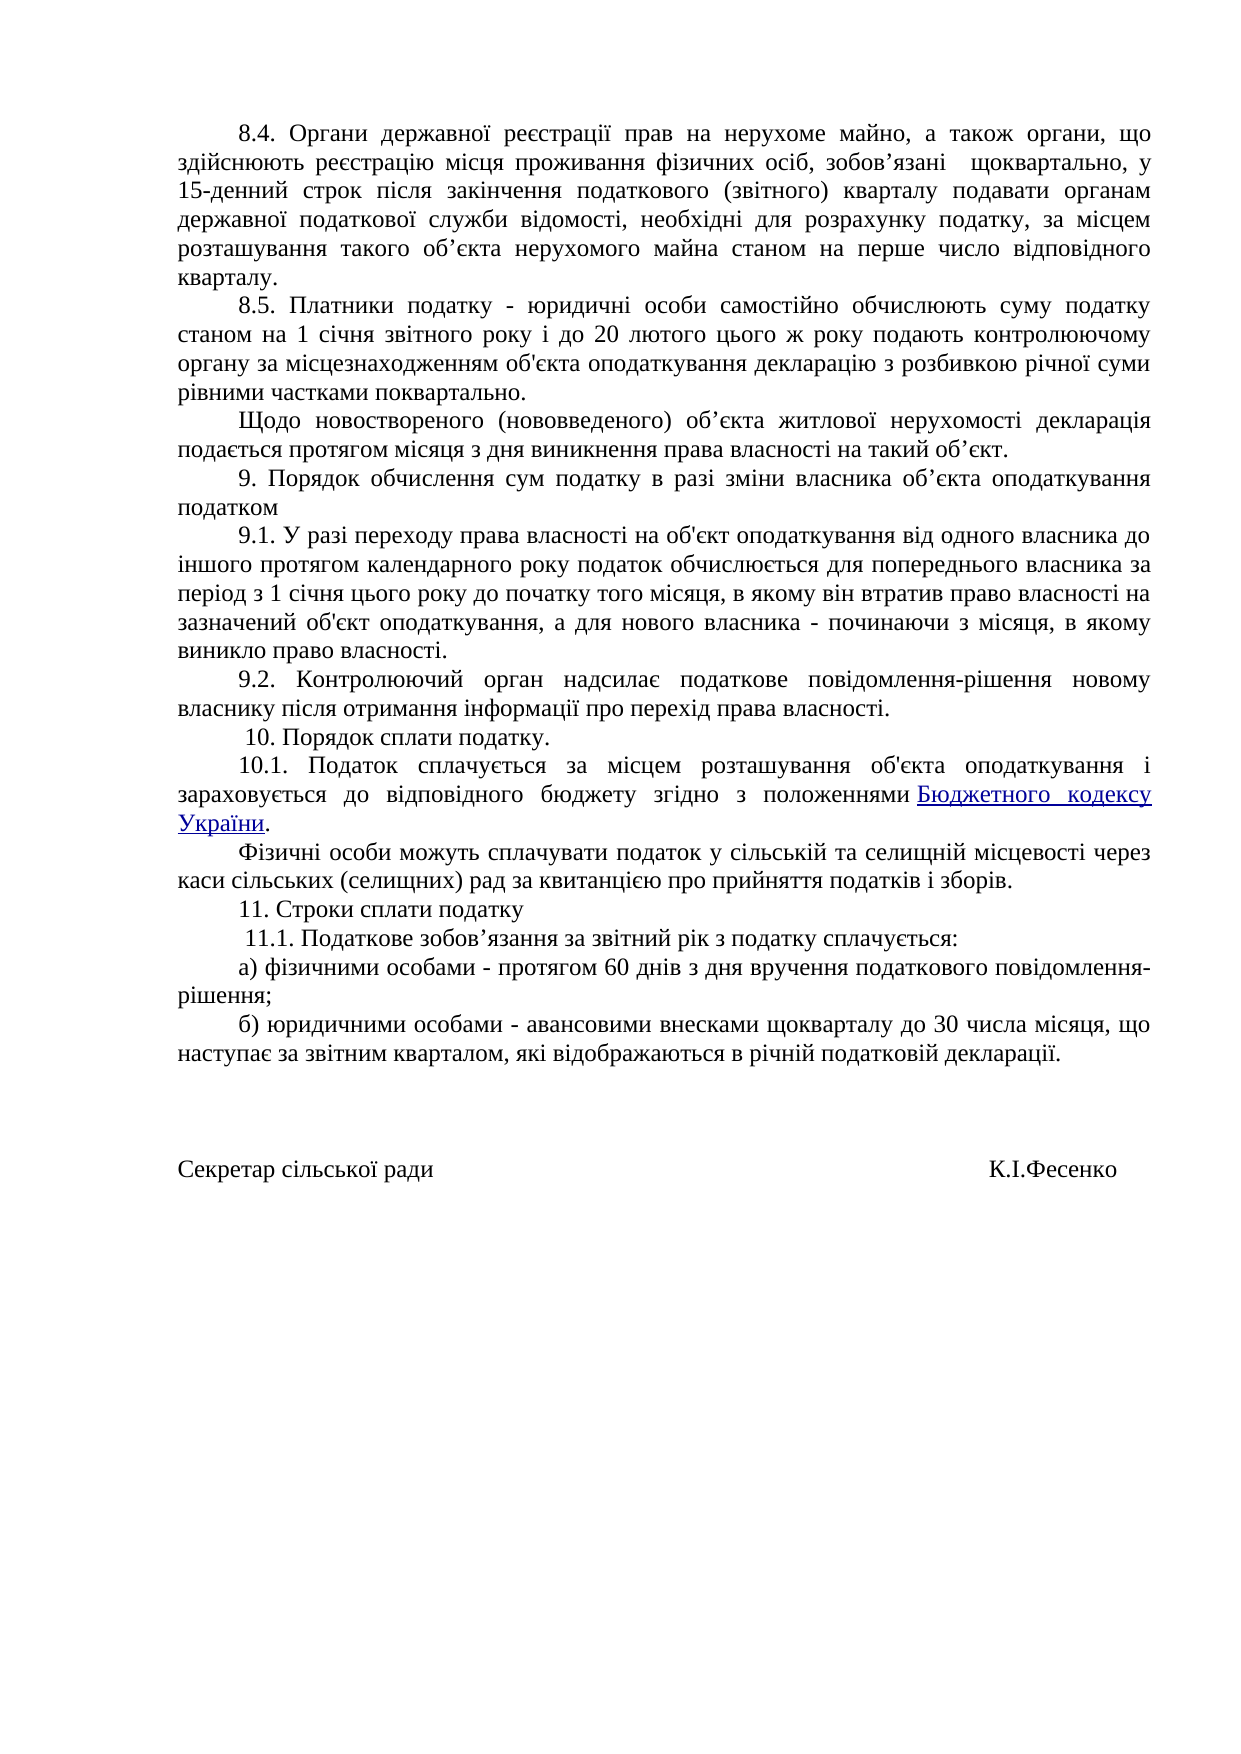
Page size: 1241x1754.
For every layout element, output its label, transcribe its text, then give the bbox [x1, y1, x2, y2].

text 11.1. Податкове зобов’язання за звітний рік з податку сплачується: [177, 923, 1152, 952]
text 10. Порядок сплати податку. [177, 722, 1152, 751]
text а) фізичними особами - протягом 60 днів з дня вручення податкового повідомлення-рішення; [177, 952, 1152, 1009]
text 8.5. Платники податку - юридичні особи самостійно обчислюють суму податку станом на 1 січня звітного року і до 20 лютого цього ж року подають контролюючому органу за місцезнаходженням об'єкта оподаткування декларацію з розбивкою річної суми рівними частками поквартально. [177, 291, 1152, 406]
text 9. Порядок обчислення сум податку в разі зміни власника об’єкта оподаткування податком [177, 463, 1152, 521]
text 9.1. У разі переходу права власності на об'єкт оподаткування від одного власника до іншого протягом календарного року податок обчислюється для попереднього власника за період з 1 січня цього року до початку того місяця, в якому він втратив право власності на зазначений об'єкт оподаткування, а для нового власника - починаючи з місяця, в якому виникло право власності. [177, 521, 1152, 664]
text 10.1. Податок сплачується за місцем розташування об'єкта оподаткування і зараховується до відповідного бюджету згідно з положеннями Бюджетного кодексу України. [177, 751, 1152, 837]
text 8.4. Органи державної реєстрації прав на нерухоме майно, а також органи, що здійснюють реєстрацію місця проживання фізичних осіб, зобов’язані щоквартально, у 15-денний строк після закінчення податкового (звітного) кварталу подавати органам державної податкової служби відомості, необхідні для розрахунку податку, за місцем розташування такого об’єкта нерухомого майна станом на перше число відповідного кварталу. [177, 118, 1152, 291]
text 11. Строки сплати податку [177, 894, 1152, 923]
text 9.2. Контролюючий орган надсилає податкове повідомлення-рішення новому власнику після отримання інформації про перехід права власності. [177, 664, 1152, 722]
text Секретар сільської ради К.І.Фесенко [177, 1154, 1152, 1183]
text Щодо новоствореного (нововведеного) об’єкта житлової нерухомості декларація подається протягом місяця з дня виникнення права власності на такий об’єкт. [177, 406, 1152, 463]
text б) юридичними особами - авансовими внесками щокварталу до 30 числа місяця, що наступає за звітним кварталом, які відображаються в річній податковій декларації. [177, 1009, 1152, 1067]
text Фізичні особи можуть сплачувати податок у сільській та селищній місцевості через каси сільських (селищних) рад за квитанцією про прийняття податків і зборів. [177, 837, 1152, 894]
